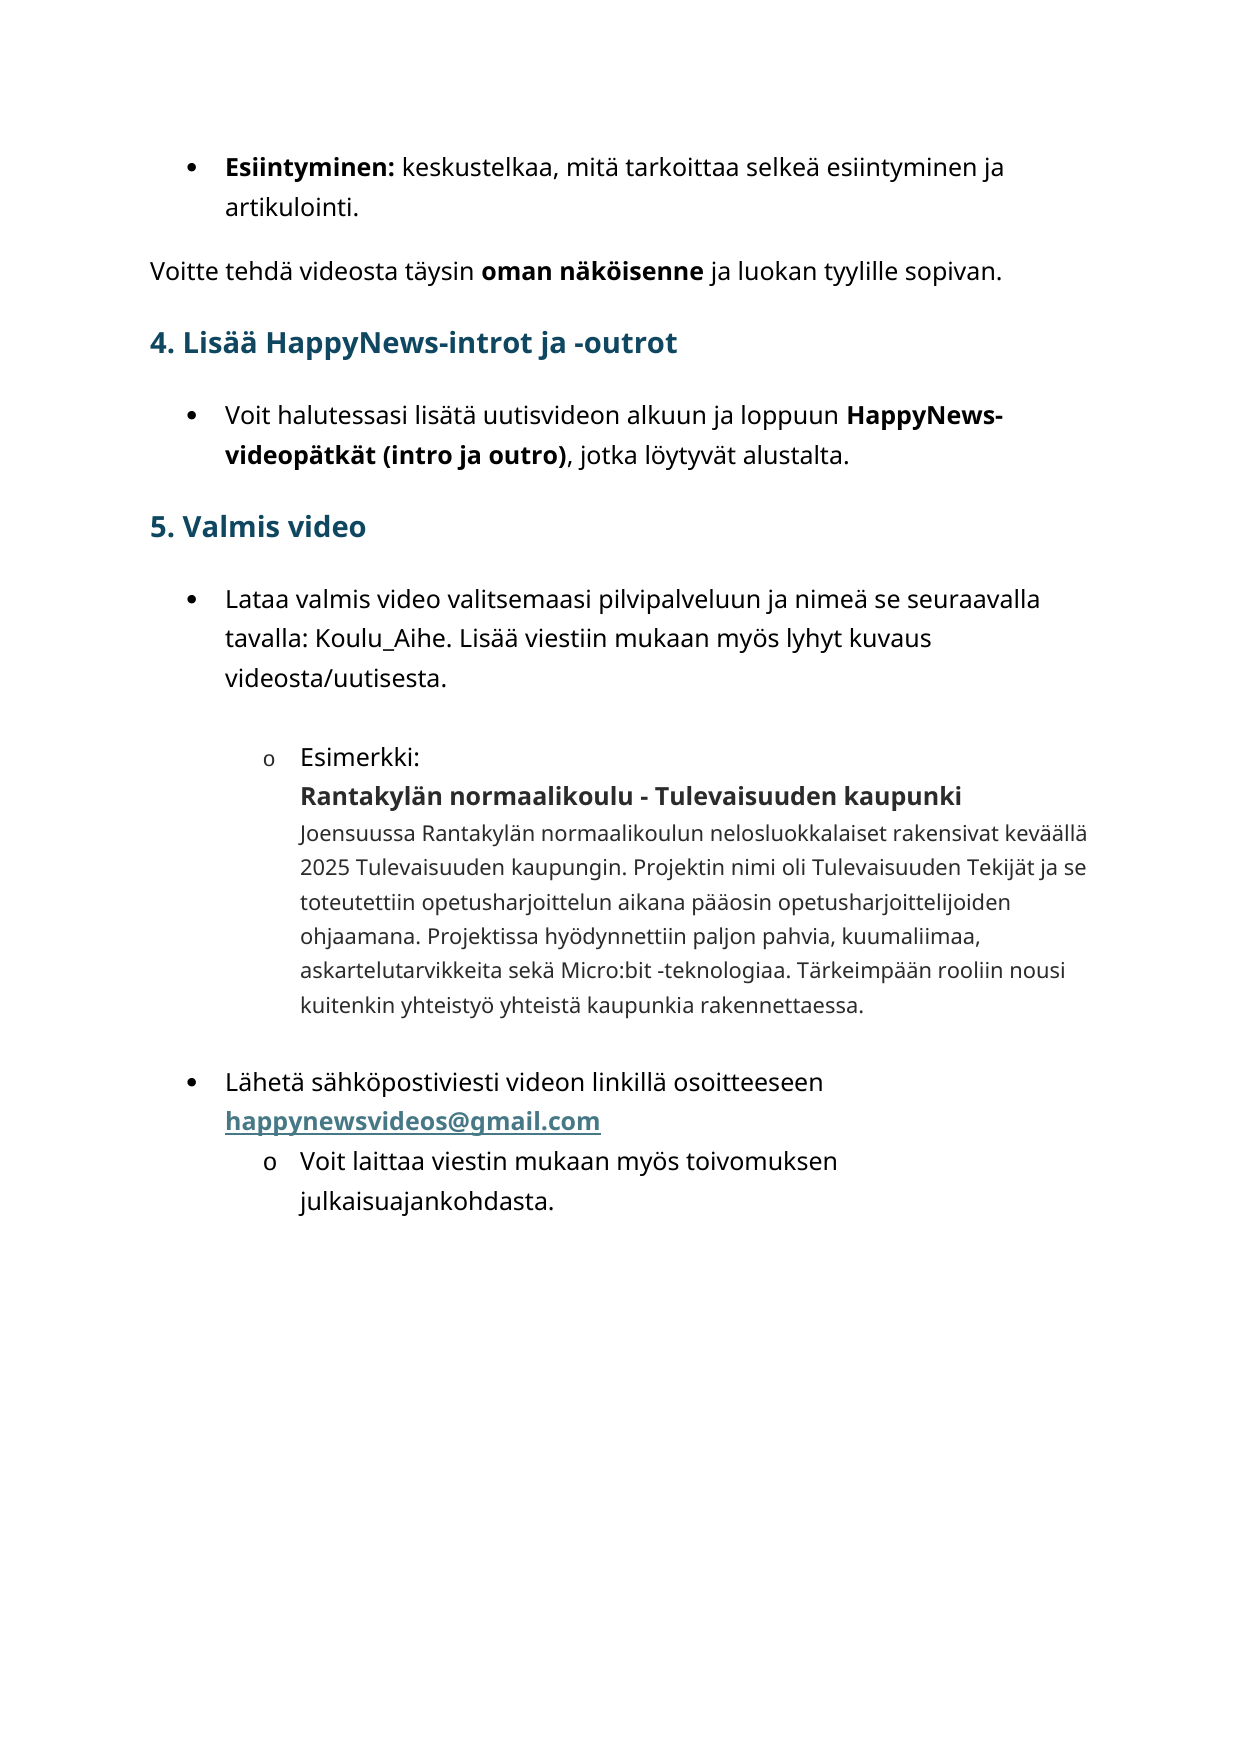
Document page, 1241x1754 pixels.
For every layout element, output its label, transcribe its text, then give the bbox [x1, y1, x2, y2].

list Voit halutessasi lisätä uutisvideon alkuun ja loppuun HappyNews-videopätkät (intro ja outro), jotka löytyvät alustalta. [187, 398, 1090, 471]
list Lataa valmis video valitsemaasi pilvipalveluun ja nimeä se seuraavalla tavalla: Koulu_Aihe. Lisää viestiin mukaan myös lyhyt kuvaus videosta/uutisesta. [187, 581, 1090, 734]
list Esimerkki: Rantakylän normaalikoulu - Tulevaisuuden kaupunki Joensuussa Rantakylän normaalikoulun nelosluokkalaiset rakensivat keväällä 2025 Tulevaisuuden kaupungin. Projektin nimi oli Tulevaisuuden Tekijät ja se toteutettiin opetusharjoittelun aikana pääosin opetusharjoittelijoiden ohjaamana. Projektissa hyödynnettiin paljon pahvia, kuumaliimaa, askartelutarvikkeita sekä Micro:bit -teknologiaa. Tärkeimpään rooliin nousi kuitenkin yhteistyö yhteistä kaupunkia rakennettaessa. [262, 739, 1090, 1059]
text Voitte tehdä videosta täysin oman näköisenne ja luokan tyylille sopivan. [150, 254, 1090, 288]
list Esiintyminen: keskustelkaa, mitä tarkoittaa selkeä esiintyminen ja artikulointi. [187, 150, 1090, 223]
list Lähetä sähköpostiviesti videon linkillä osoitteeseen happynewsvideos@gmail.com [187, 1064, 1090, 1138]
subtitle 4. Lisää HappyNews-introt ja -outrot [150, 323, 1090, 362]
subtitle 5. Valmis video [150, 506, 1090, 546]
list Voit laittaa viestin mukaan myös toivomuksen julkaisuajankohdasta. [262, 1143, 1090, 1217]
